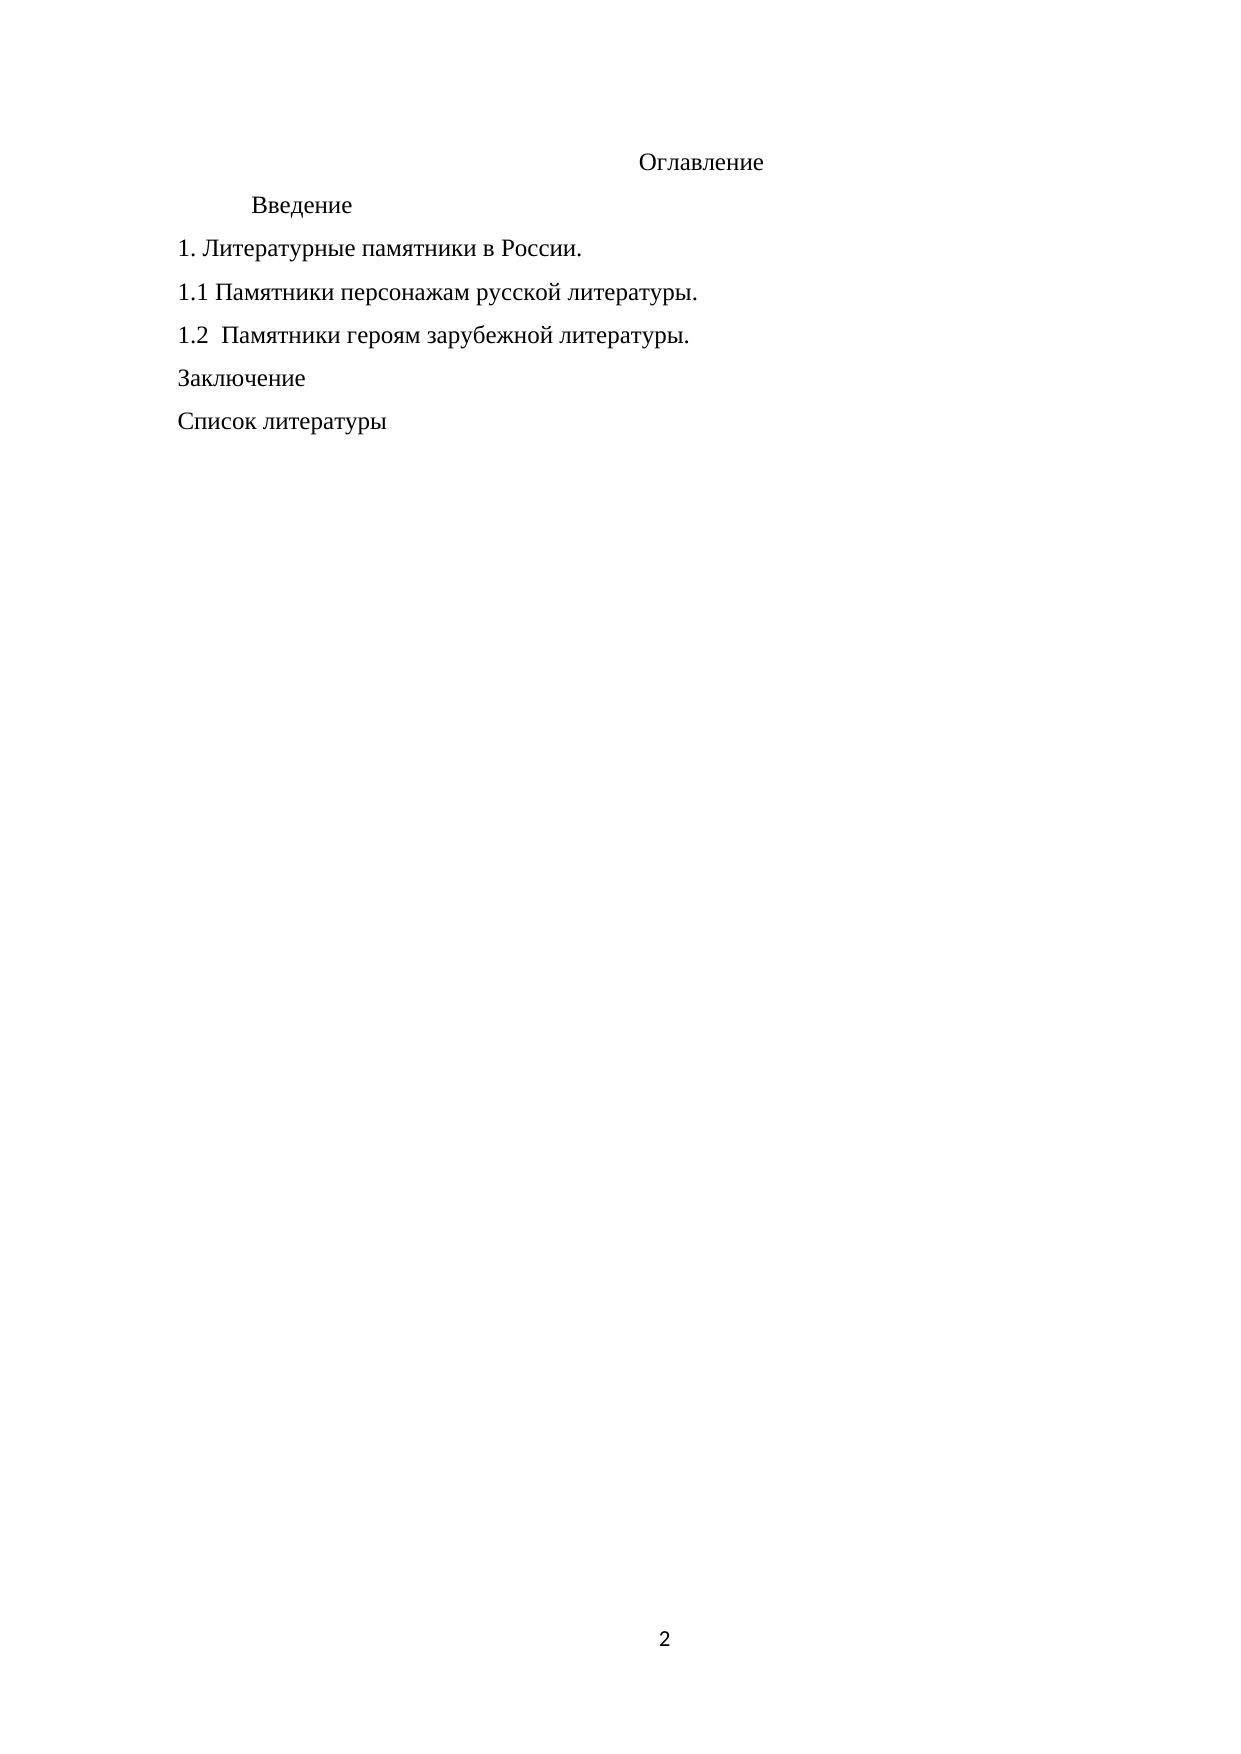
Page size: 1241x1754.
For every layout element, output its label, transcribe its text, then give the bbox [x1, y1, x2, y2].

text Введение 1. Литературные памятники в России. 1.1 Памятники персонажам русской литературы. 1.2 Памятники героям зарубежной литературы. Заключение Список литературы [177, 190, 1152, 477]
text Оглавление [177, 147, 1152, 176]
